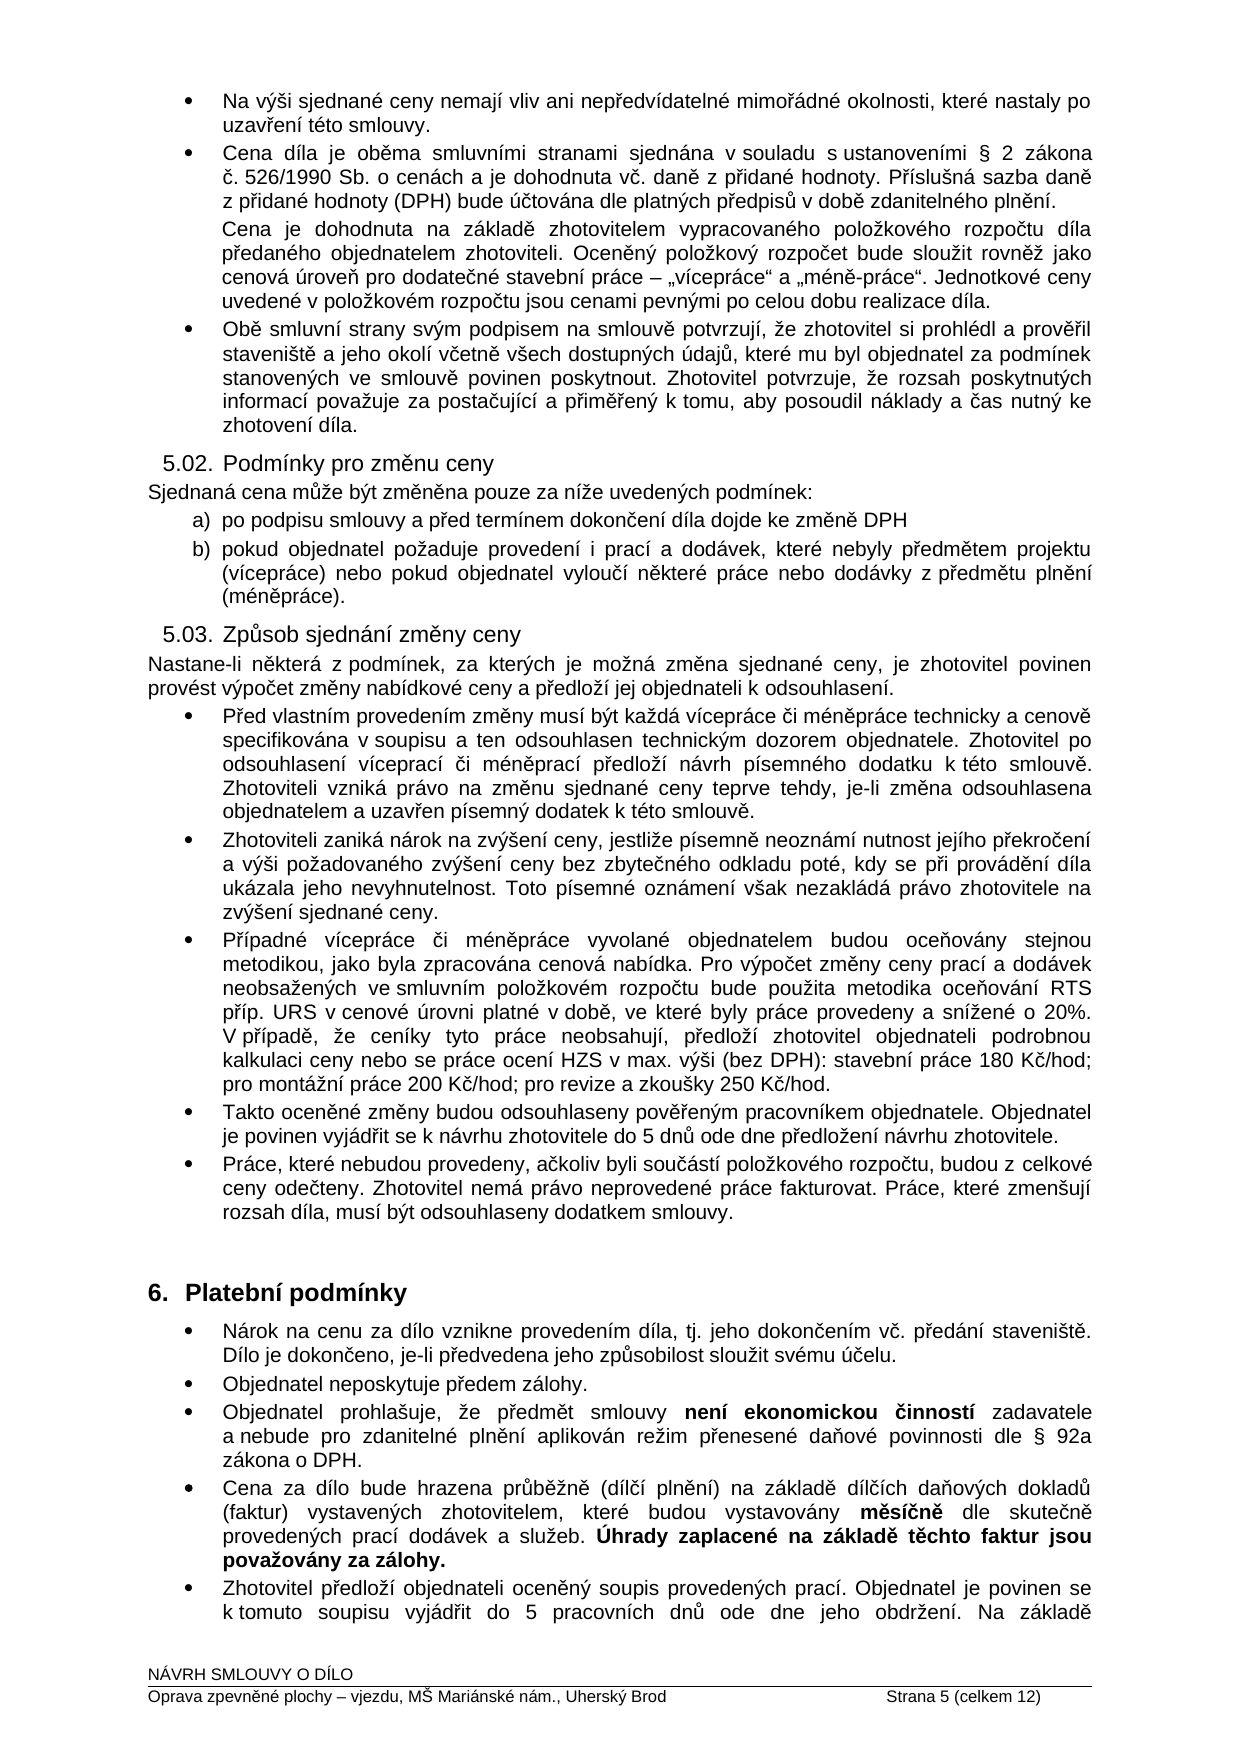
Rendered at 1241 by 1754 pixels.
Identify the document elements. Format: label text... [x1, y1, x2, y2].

subtitle Způsob sjednání změny ceny [162, 621, 1092, 647]
text pokud objednatel požaduje provedení i prací a dodávek, které nebyly předmětem projektu (vícepráce) nebo pokud objednatel vyloučí některé práce nebo dodávky z předmětu plnění (méněpráce). [192, 536, 1092, 608]
text Objednatel prohlašuje, že předmět smlouvy není ekonomickou činností zadavatele a nebude pro zdanitelné plnění aplikován režim přenesené daňové povinnosti dle § 92a zákona o DPH. [185, 1399, 1092, 1472]
subtitle Platební podmínky [148, 1278, 1092, 1307]
text Případné vícepráce či méněpráce vyvolané objednatelem budou oceňovány stejnou metodikou, jako byla zpracována cenová nabídka. Pro výpočet změny ceny prací a dodávek neobsažených ve smluvním položkovém rozpočtu bude použita metodika oceňování RTS příp. URS v cenové úrovni platné v době, ve které byly práce provedeny a snížené o 20%. V případě, že ceníky tyto práce neobsahují, předloží zhotovitel objednateli podrobnou kalkulaci ceny nebo se práce ocení HZS v max. výši (bez DPH): stavební práce 180 Kč/hod; pro montážní práce 200 Kč/hod; pro revize a zkoušky 250 Kč/hod. [185, 928, 1092, 1095]
text Na výši sjednané ceny nemají vliv ani nepředvídatelné mimořádné okolnosti, které nastaly po uzavření této smlouvy. [185, 89, 1092, 137]
text Takto oceněné změny budou odsouhlaseny pověřeným pracovníkem objednatele. Objednatel je povinen vyjádřit se k návrhu zhotovitele do 5 dnů ode dne předložení návrhu zhotovitele. [185, 1099, 1092, 1148]
text Nárok na cenu za dílo vznikne provedením díla, tj. jeho dokončením vč. předání staveniště. Dílo je dokončeno, je-li předvedena jeho způsobilost sloužit svému účelu. [185, 1319, 1092, 1367]
subtitle Podmínky pro změnu ceny [162, 450, 1092, 476]
text Objednatel neposkytuje předem zálohy. [185, 1371, 1092, 1395]
text po podpisu smlouvy a před termínem dokončení díla dojde ke změně DPH [192, 508, 1092, 532]
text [185, 1576, 1092, 1624]
text Obě smluvní strany svým podpisem na smlouvě potvrzují, že zhotovitel si prohlédl a prověřil staveniště a jeho okolí včetně všech dostupných údajů, které mu byl objednatel za podmínek stanovených ve smlouvě povinen poskytnout. Zhotovitel potvrzuje, že rozsah poskytnutých informací považuje za postačující a přiměřený k tomu, aby posoudil náklady a čas nutný ke zhotovení díla. [185, 317, 1092, 437]
text Cena díla je oběma smluvními stranami sjednána v souladu s ustanoveními § 2 zákona č. 526/1990 Sb. o cenách a je dohodnuta vč. daně z přidané hodnoty. Příslušná sazba daně z přidané hodnoty (DPH) bude účtována dle platných předpisů v době zdanitelného plnění. [185, 141, 1092, 213]
text Nastane-li některá z podmínek, za kterých je možná změna sjednané ceny, je zhotovitel povinen provést výpočet změny nabídkové ceny a předloží jej objednateli k odsouhlasení. [148, 651, 1092, 699]
list Cena je dohodnuta na základě zhotovitelem vypracovaného položkového rozpočtu díla předaného objednatelem zhotoviteli. Oceněný položkový rozpočet bude sloužit rovněž jako cenová úroveň pro dodatečné stavební práce – „vícepráce“ a „méně-práce“. Jednotkové ceny uvedené v položkovém rozpočtu jsou cenami pevnými po celou dobu realizace díla. [222, 217, 1092, 313]
text Práce, které nebudou provedeny, ačkoliv byli součástí položkového rozpočtu, budou z celkové ceny odečteny. Zhotovitel nemá právo neprovedené práce fakturovat. Práce, které zmenšují rozsah díla, musí být odsouhlaseny dodatkem smlouvy. [185, 1152, 1092, 1224]
text Cena za dílo bude hrazena průběžně (dílčí plnění) na základě dílčích daňových dokladů (faktur) vystavených zhotovitelem, které budou vystavovány měsíčně dle skutečně provedených prací dodávek a služeb. Úhrady zaplacené na základě těchto faktur jsou považovány za zálohy. [185, 1476, 1092, 1572]
text Zhotoviteli zaniká nárok na zvýšení ceny, jestliže písemně neoznámí nutnost jejího překročení a výši požadovaného zvýšení ceny bez zbytečného odkladu poté, kdy se při provádění díla ukázala jeho nevyhnutelnost. Toto písemné oznámení však nezakládá právo zhotovitele na zvýšení sjednané ceny. [185, 827, 1092, 923]
text Před vlastním provedením změny musí být každá vícepráce či méněpráce technicky a cenově specifikována v soupisu a ten odsouhlasen technickým dozorem objednatele. Zhotovitel po odsouhlasení víceprací či méněprací předloží návrh písemného dodatku k této smlouvě. Zhotoviteli vzniká právo na změnu sjednané ceny teprve tehdy, je-li změna odsouhlasena objednatelem a uzavřen písemný dodatek k této smlouvě. [185, 703, 1092, 823]
text Sjednaná cena může být změněna pouze za níže uvedených podmínek: [148, 480, 1092, 504]
